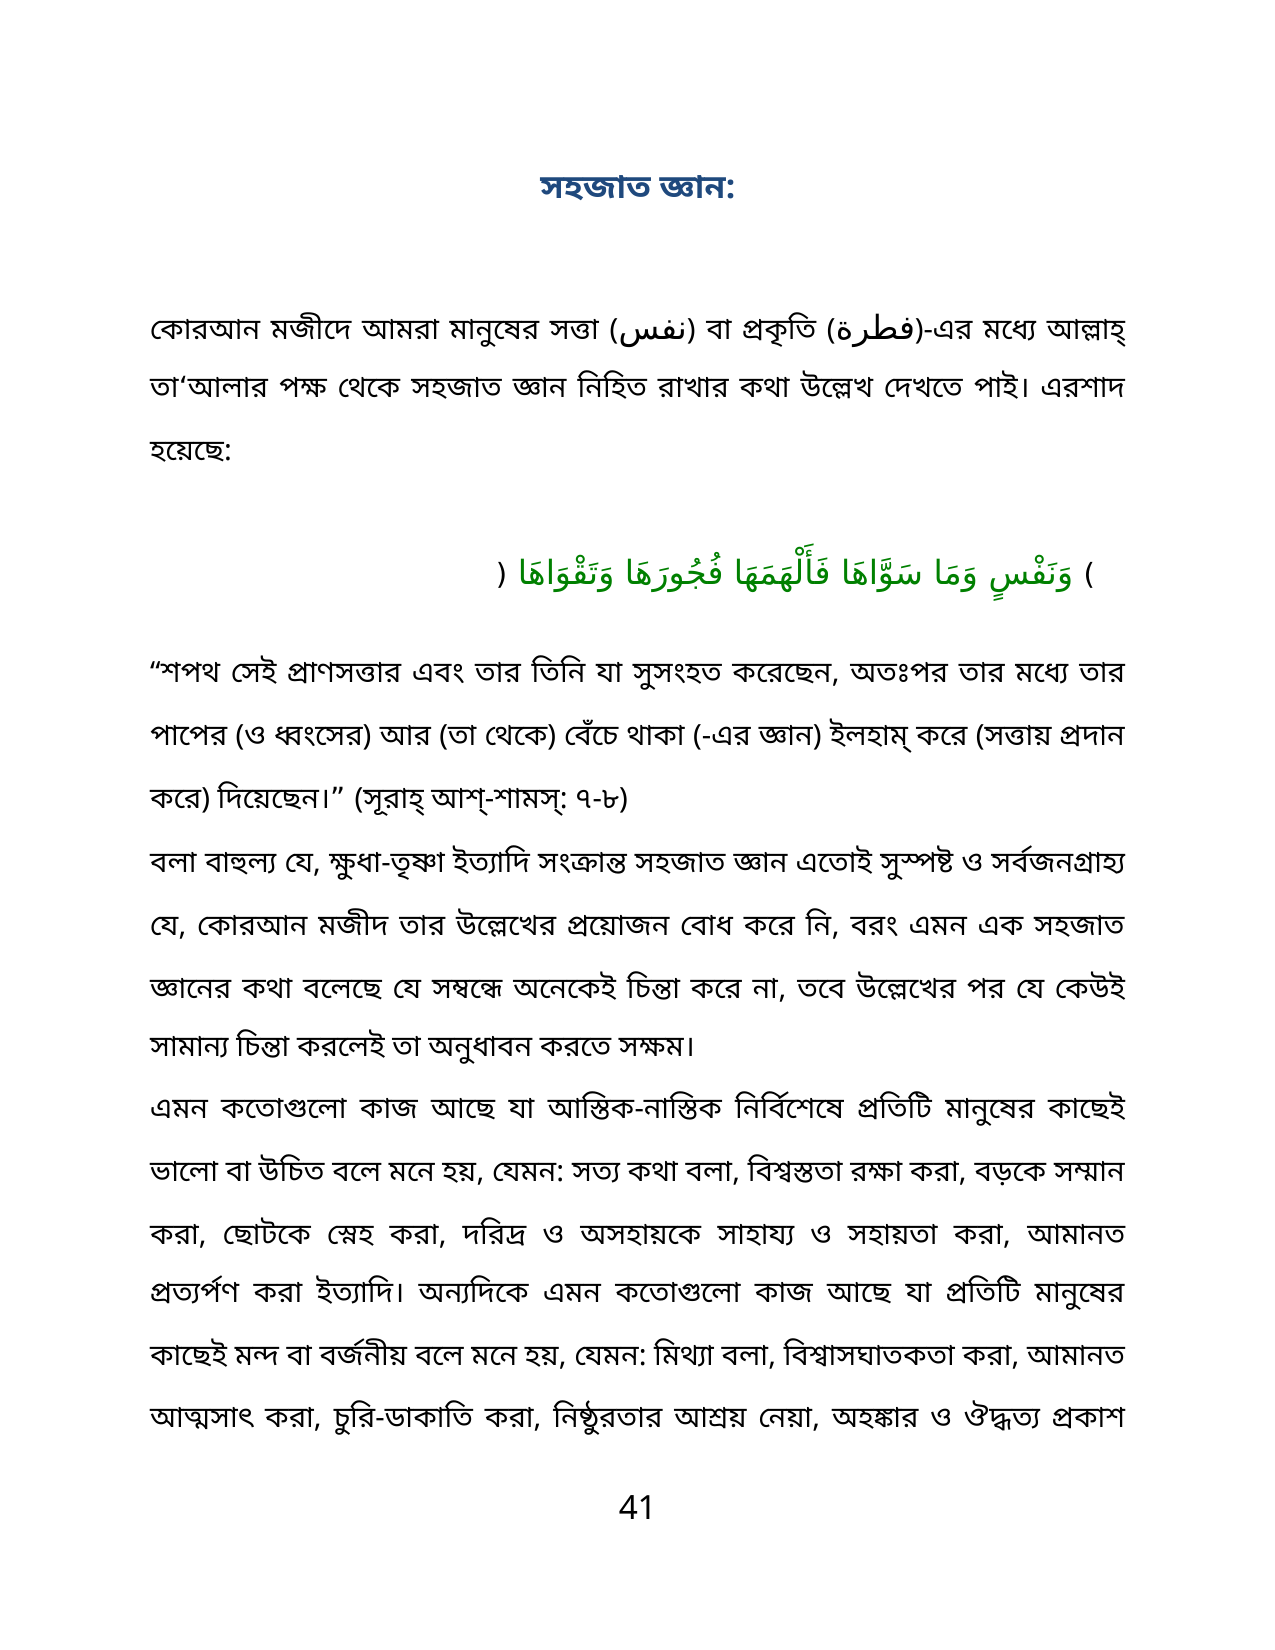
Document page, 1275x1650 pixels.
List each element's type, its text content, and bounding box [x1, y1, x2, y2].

subtitle সহজাত জ্ঞান: [150, 162, 1125, 212]
text কোরআন মজীদে আমরা মানুষের সত্তা (نفس) বা প্রকৃতি (فطرة)-এর মধ্যে আল্লাহ্ তা‘আলার পক্ষ থেকে সহজাত জ্ঞান নিহিত রাখার কথা উল্লেখ দেখতে পাই। এরশাদ হয়েছে: [150, 308, 1125, 472]
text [150, 1087, 1125, 1440]
text বলা বাহুল্য যে, ক্ষুধা-তৃষ্ণা ইত্যাদি সংক্রান্ত সহজাত জ্ঞান এতোই সুস্পষ্ট ও সর্বজনগ্রাহ্য যে, কোরআন মজীদ তার উল্লেখের প্রয়োজন বোধ করে নি, বরং এমন এক সহজাত জ্ঞানের কথা বলেছে যে সম্বন্ধে অনেকেই চিন্তা করে না, তবে উল্লেখের পর যে কেউই সামান্য চিন্তা করলেই তা অনুধাবন করতে সক্ষম। [150, 842, 1125, 1068]
text “শপথ সেই প্রাণসত্তার এবং তার তিনি যা সুসংহত করেছেন, অতঃপর তার মধ্যে তার পাপের (ও ধ্বংসের) আর (তা থেকে) বেঁচে থাকা (-এর জ্ঞান) ইলহাম্ করে (সত্তায় প্রদান করে) দিয়েছেন।” (সূরাহ্ আশ্-শামস্: ৭-৮) [150, 652, 1125, 820]
text ) وَنَفْسٍ وَمَا سَوَّاهَا فَأَلْهَمَهَا فُجُورَهَا وَتَقْوَاهَا ( [150, 553, 1125, 592]
